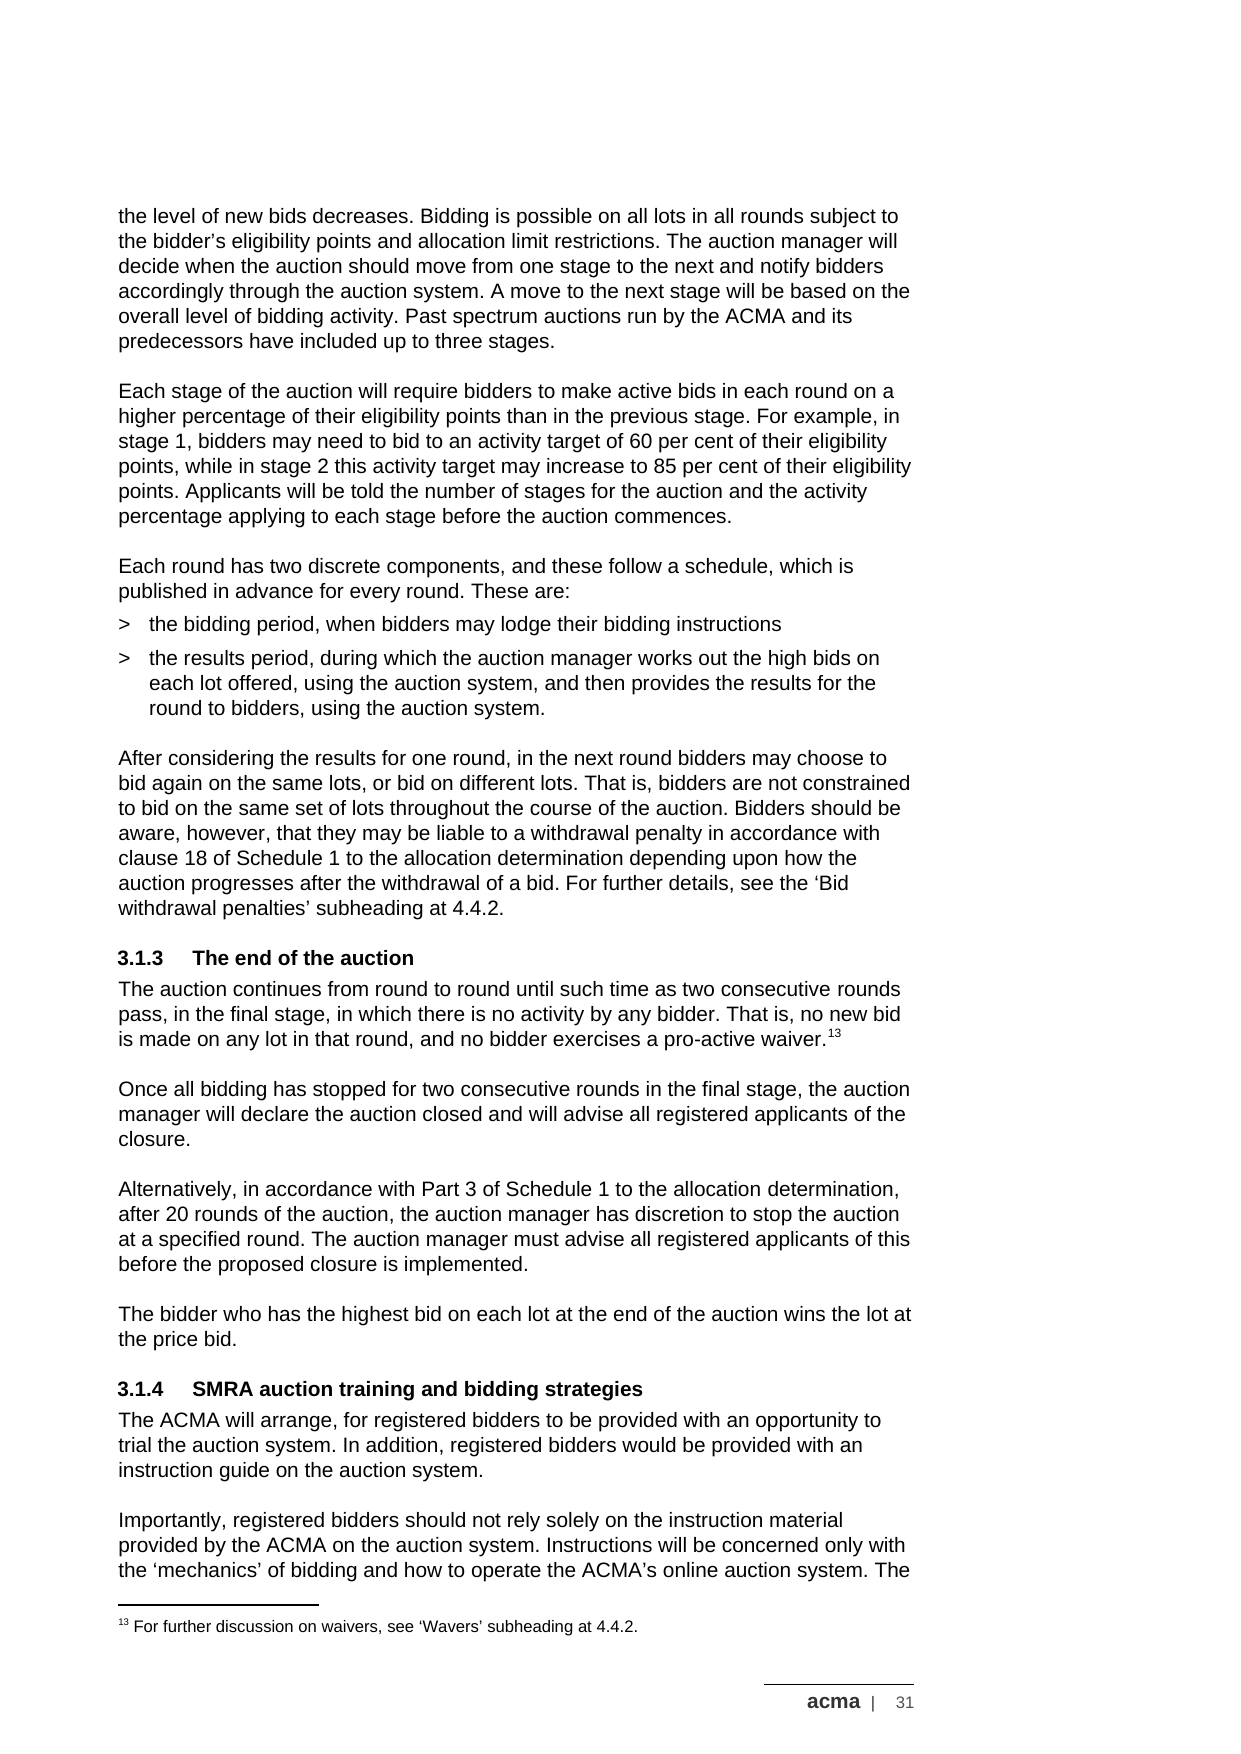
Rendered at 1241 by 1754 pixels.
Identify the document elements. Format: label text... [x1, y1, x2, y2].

subtitle SMRA auction training and bidding strategies [117, 1376, 917, 1401]
text The auction continues from round to round until such time as two consecutive rounds pass, in the final stage, in which there is no activity by any bidder. That is, no new bid is made on any lot in that round, and no bidder exercises a pro-active waiver. [118, 976, 917, 1051]
list the bidding period, when bidders may lodge their bidding instructions [118, 611, 917, 636]
text Each stage of the auction will require bidders to make active bids in each round on a higher percentage of their eligibility points than in the previous stage. For example, in stage 1, bidders may need to bid to an activity target of 60 per cent of their eligibility points, while in stage 2 this activity target may increase to 85 per cent of their eligibility points. Applicants will be told the number of stages for the auction and the activity percentage applying to each stage before the auction commences. [118, 378, 917, 528]
text The bidder who has the highest bid on each lot at the end of the auction wins the lot at the price bid. [118, 1301, 917, 1351]
text The ACMA will arrange, for registered bidders to be provided with an opportunity to trial the auction system. In addition, registered bidders would be provided with an instruction guide on the auction system. [118, 1407, 917, 1482]
text Alternatively, in accordance with Part 3 of Schedule 1 to the allocation determination, after 20 rounds of the auction, the auction manager has discretion to stop the auction at a specified round. The auction manager must advise all registered applicants of this before the proposed closure is implemented. [118, 1176, 917, 1276]
text Once all bidding has stopped for two consecutive rounds in the final stage, the auction manager will declare the auction closed and will advise all registered applicants of the closure. [118, 1076, 917, 1151]
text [118, 203, 917, 353]
subtitle The end of the auction [117, 944, 917, 969]
text After considering the results for one round, in the next round bidders may choose to bid again on the same lots, or bid on different lots. That is, bidders are not constrained to bid on the same set of lots throughout the course of the auction. Bidders should be aware, however, that they may be liable to a withdrawal penalty in accordance with clause 18 of Schedule 1 to the allocation determination depending upon how the auction progresses after the withdrawal of a bid. For further details, see the ‘Bid withdrawal penalties’ subheading at 4.4.2. [118, 744, 917, 919]
list the results period, during which the auction manager works out the high bids on each lot offered, using the auction system, and then provides the results for the round to bidders, using the auction system. [118, 644, 917, 719]
text Each round has two discrete components, and these follow a schedule, which is published in advance for every round. These are: [118, 553, 917, 603]
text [118, 1507, 917, 1582]
